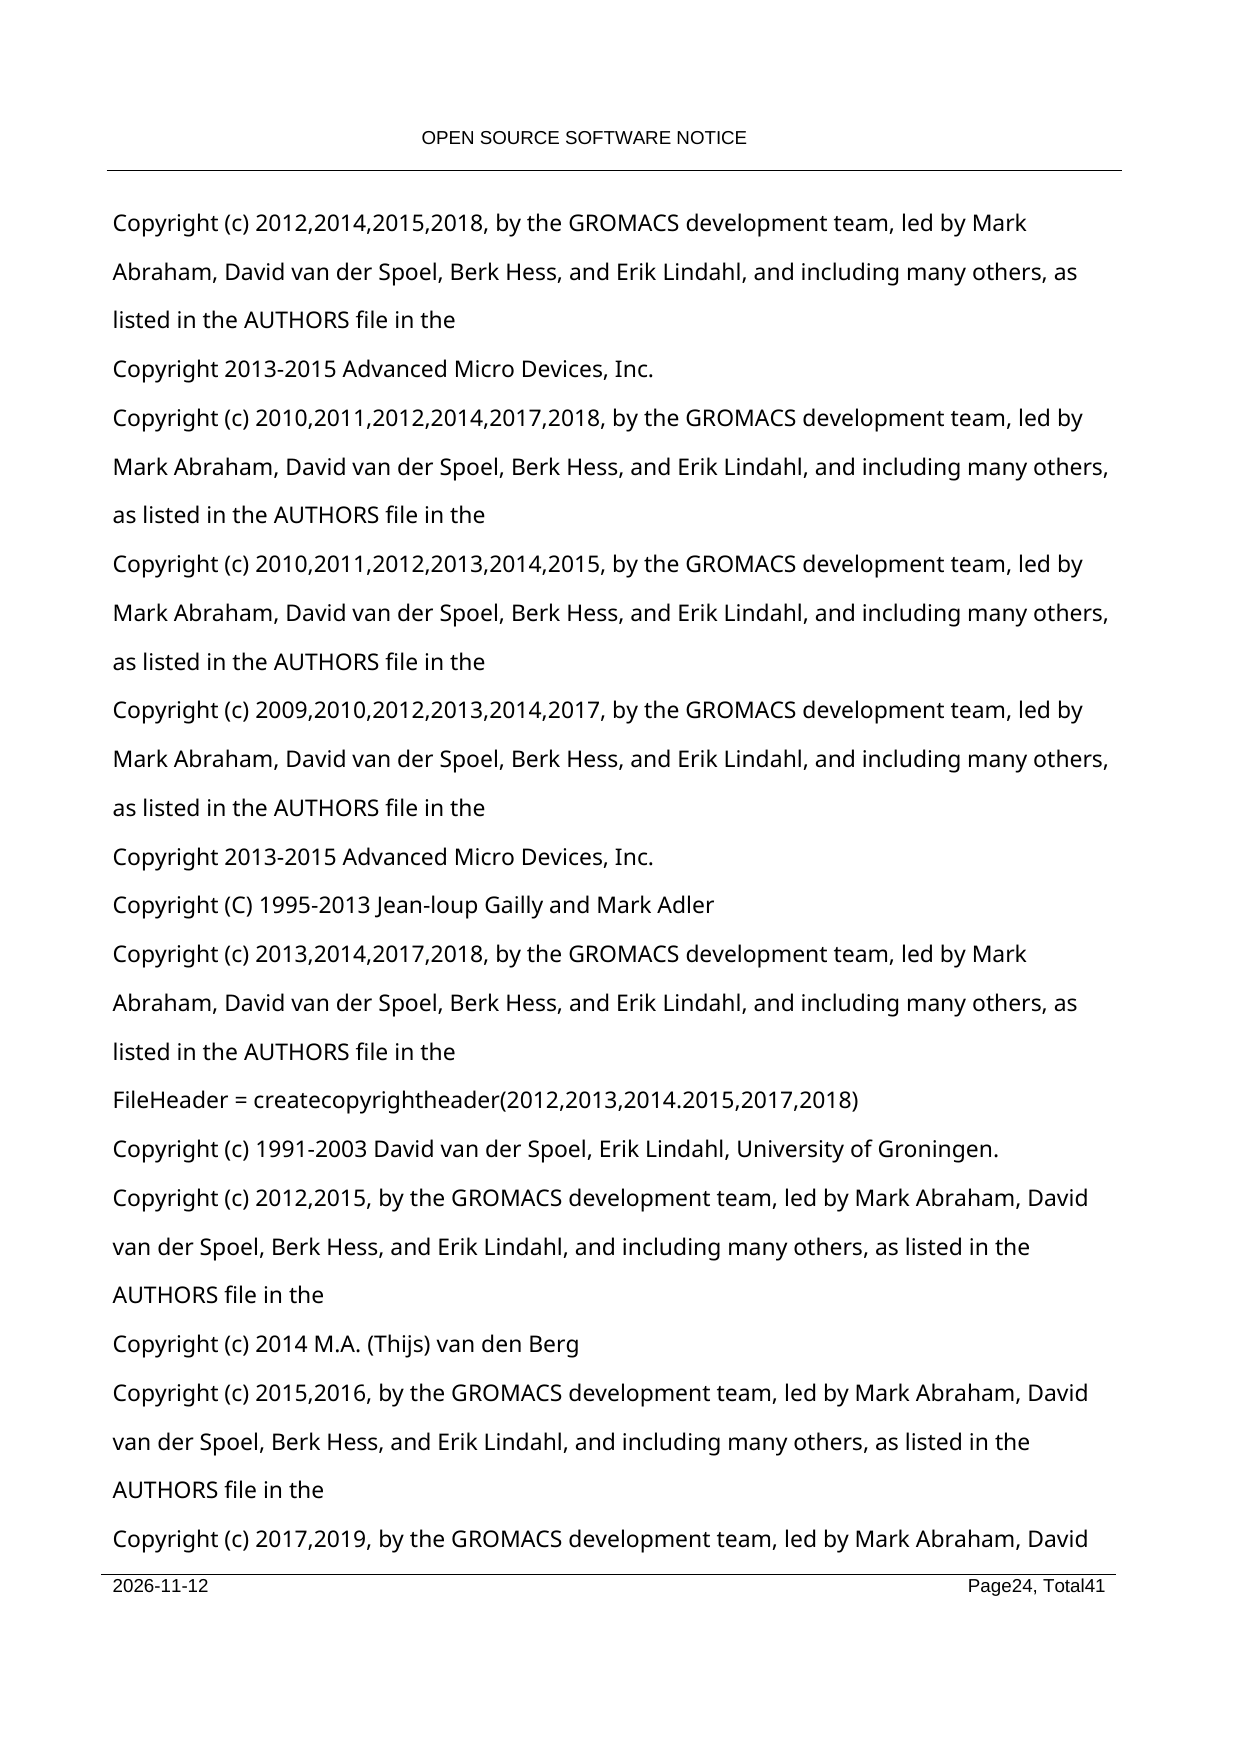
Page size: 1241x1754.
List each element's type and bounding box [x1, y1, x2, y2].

text [112, 206, 1128, 1555]
